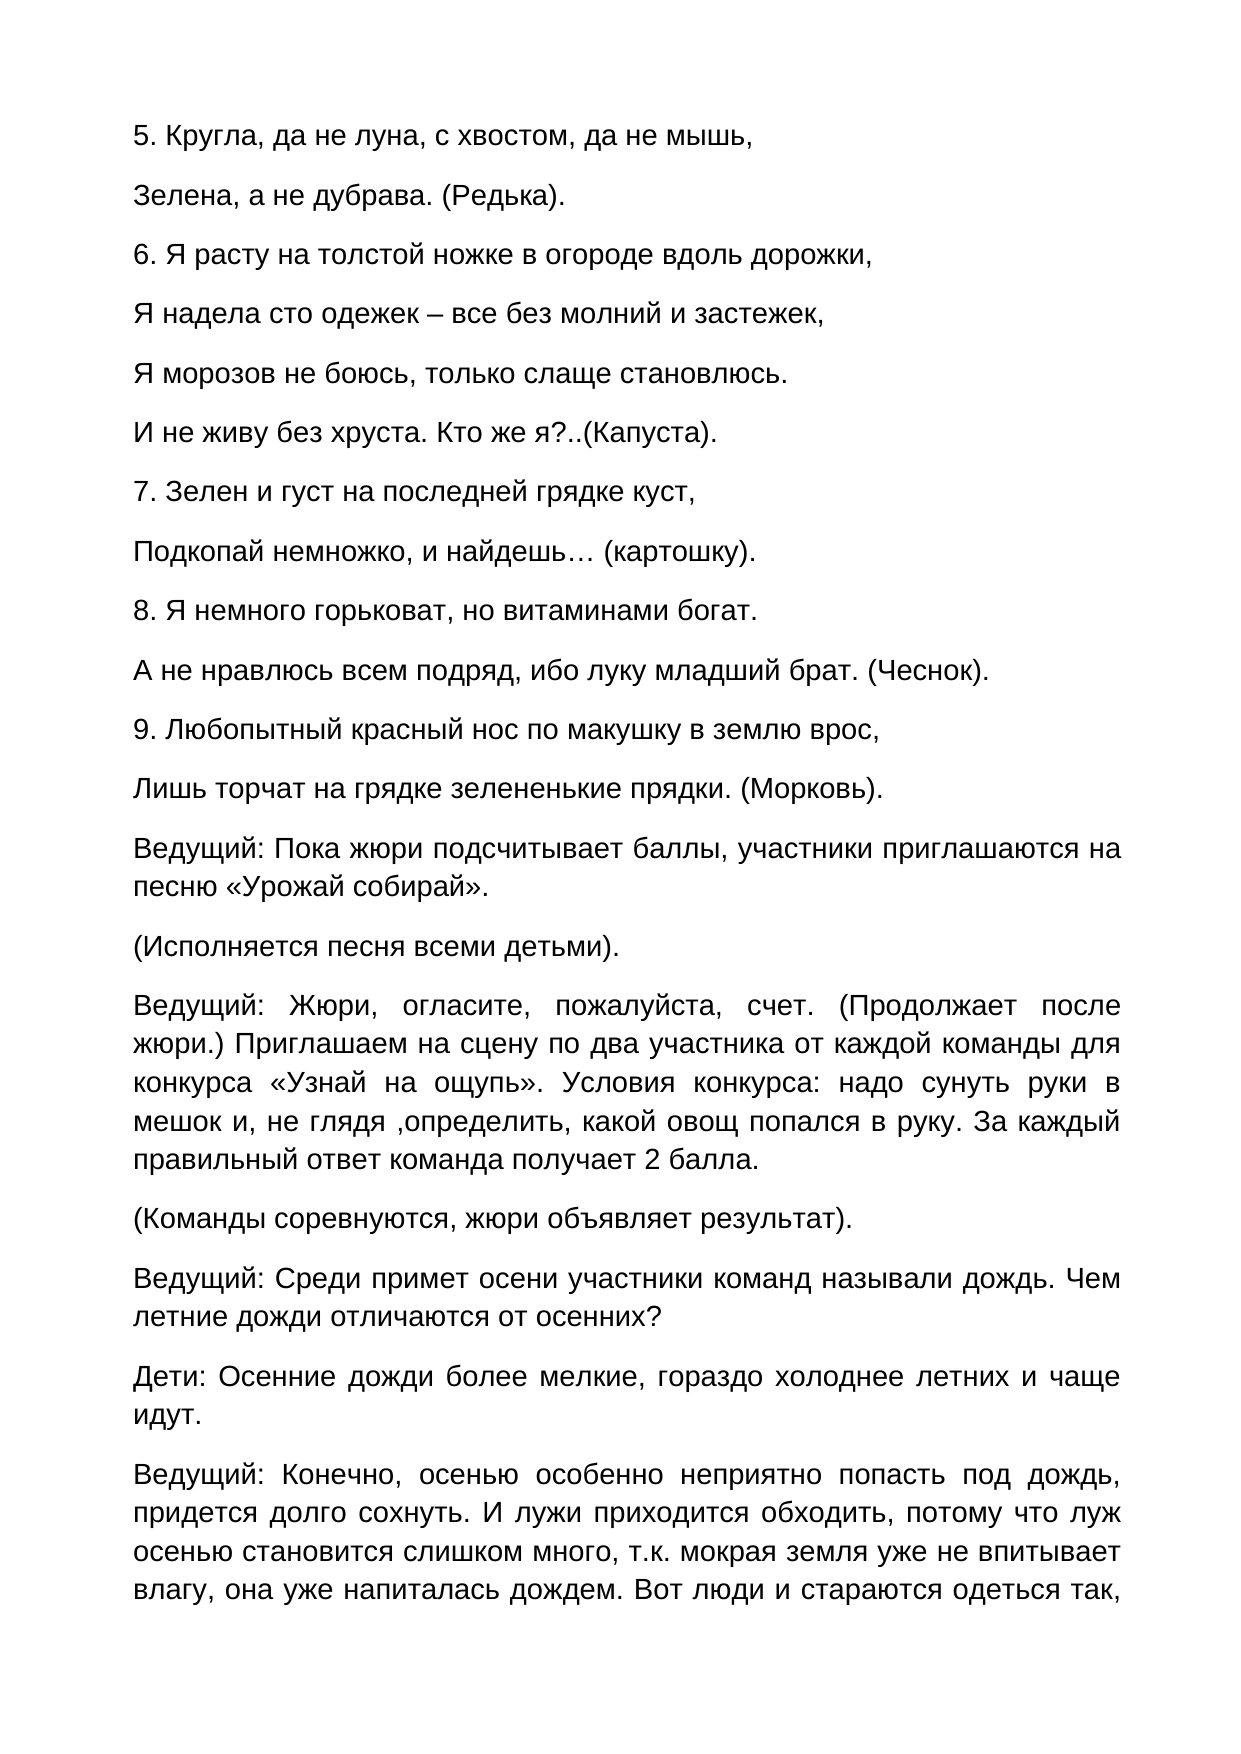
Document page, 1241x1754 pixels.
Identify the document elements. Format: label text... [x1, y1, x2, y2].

text 7. Зелен и густ на последней грядке куст, [133, 474, 1122, 508]
text 6. Я расту на толстой ножке в огороде вдоль дорожки, [133, 237, 1122, 270]
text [133, 1457, 1122, 1606]
text Дети: Осенние дожди более мелкие, гораздо холоднее летних и чаще идут. [133, 1359, 1122, 1431]
text Я надела сто одежек – все без молний и застежек, [133, 296, 1122, 330]
text И не живу без хруста. Кто же я?..(Капуста). [133, 415, 1122, 448]
text (Исполняется песня всеми детьми). [133, 928, 1122, 962]
text Ведущий: Среди примет осени участники команд называли дождь. Чем летние дожди отличаются от осенних? [133, 1261, 1122, 1333]
text 5. Кругла, да не луна, с хвостом, да не мышь, [133, 118, 1122, 152]
text 9. Любопытный красный нос по макушку в землю врос, [133, 712, 1122, 745]
text Зелена, а не дубрава. (Редька). [133, 177, 1122, 211]
text Лишь торчат на грядке зелененькие прядки. (Морковь). [133, 771, 1122, 805]
text А не нравлюсь всем подряд, ибо луку младший брат. (Чеснок). [133, 652, 1122, 686]
text 8. Я немного горьковат, но витаминами богат. [133, 593, 1122, 627]
text (Команды соревнуются, жюри объявляет результат). [133, 1201, 1122, 1235]
text Ведущий: Пока жюри подсчитывает баллы, участники приглашаются на песню «Урожай собирай». [133, 831, 1122, 903]
text Подкопай немножко, и найдешь… (картошку). [133, 534, 1122, 567]
text Я морозов не боюсь, только слаще становлюсь. [133, 356, 1122, 389]
text Ведущий: Жюри, огласите, пожалуйста, счет. (Продолжает после жюри.) Приглашаем на сцену по два участника от каждой команды для конкурса «Узнай на ощупь». Условия конкурса: надо сунуть руки в мешок и, не глядя ,определить, какой овощ попался в руку. За каждый правильный ответ команда получает 2 балла. [133, 988, 1122, 1176]
